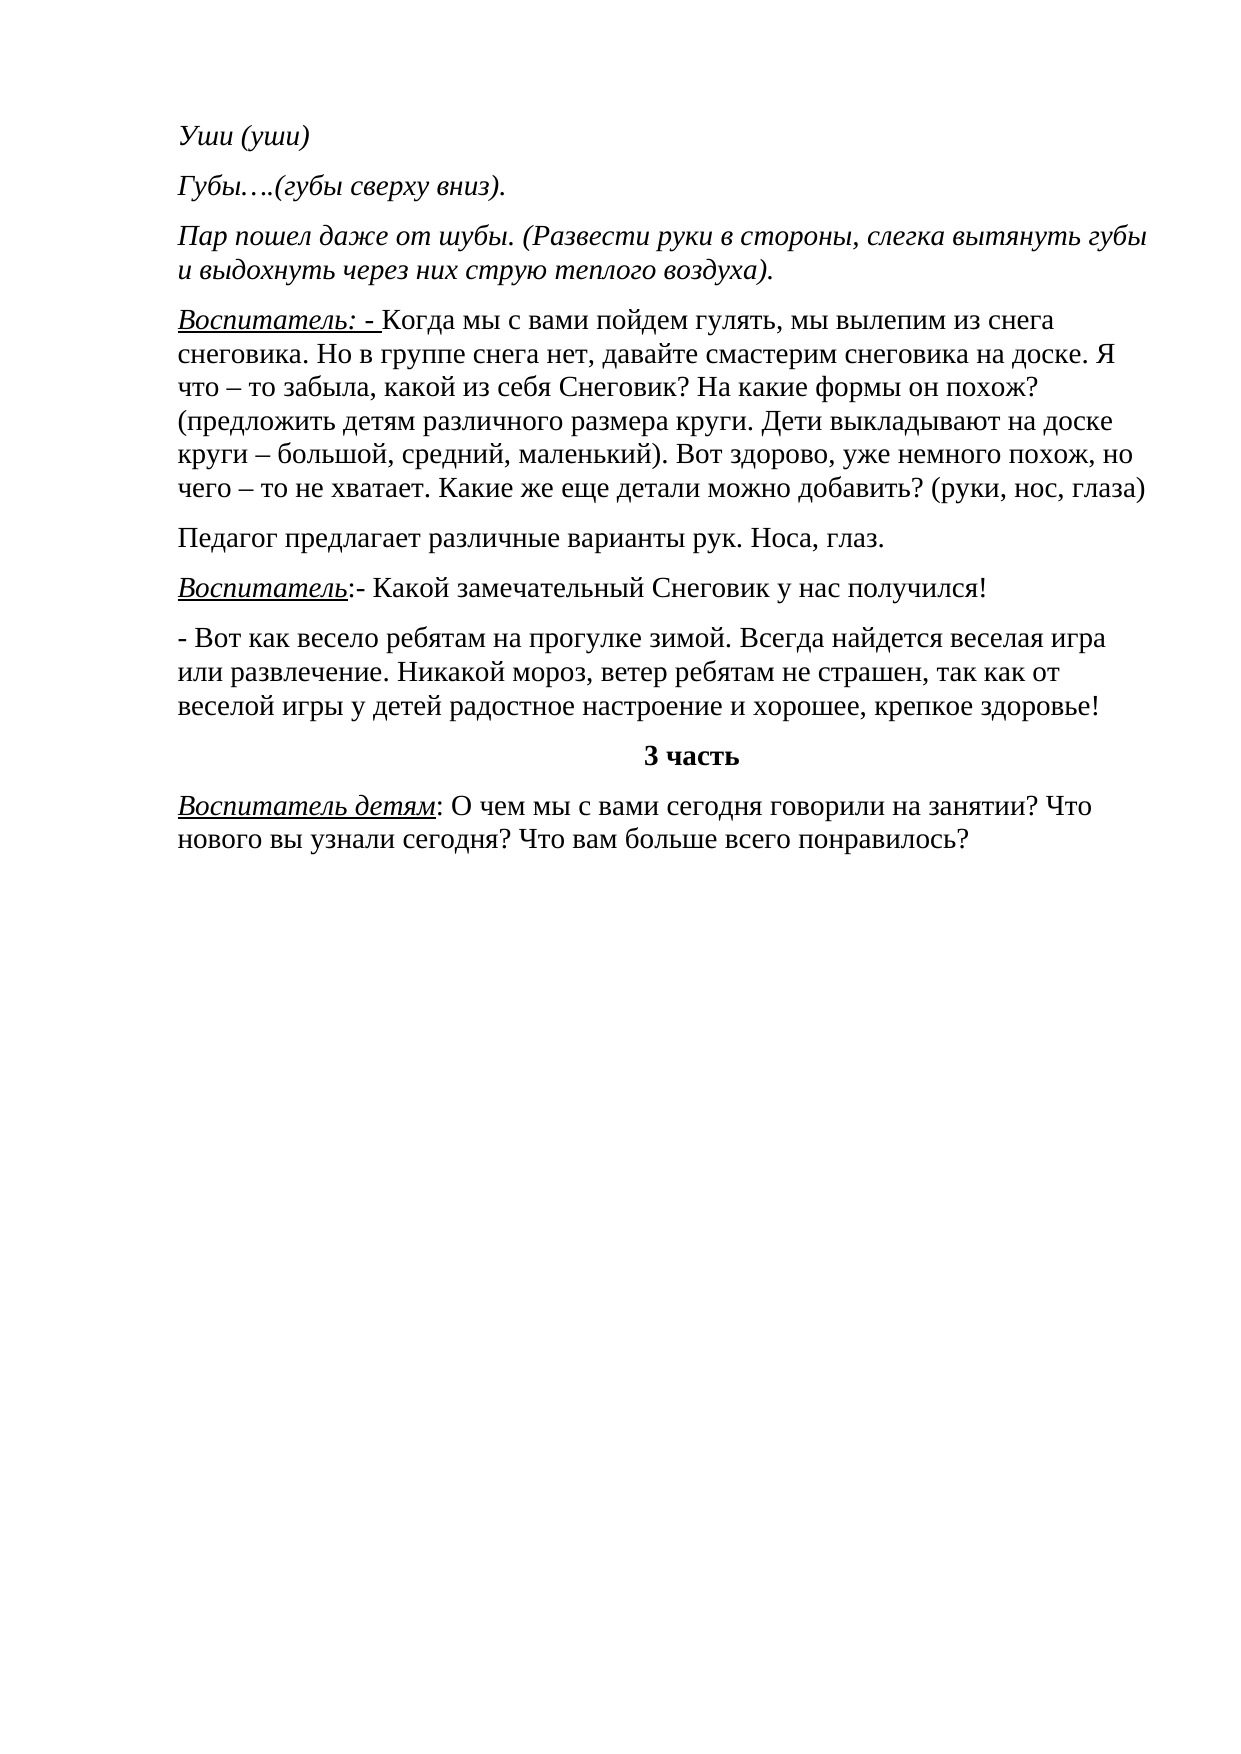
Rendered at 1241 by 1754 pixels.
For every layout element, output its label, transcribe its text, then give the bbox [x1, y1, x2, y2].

text 3 часть [177, 738, 1152, 771]
text Губы….(губы сверху вниз). [177, 168, 1152, 202]
text Воспитатель:- Какой замечательный Снеговик у нас получился! [177, 570, 1152, 604]
text Уши (уши) [177, 118, 1152, 152]
text Педагог предлагает различные варианты рук. Носа, глаз. [177, 520, 1152, 554]
text Пар пошел даже от шубы. (Развести руки в стороны, слегка вытянуть губы и выдохнуть через них струю теплого воздуха). [177, 218, 1152, 286]
text Воспитатель: - Когда мы с вами пойдем гулять, мы вылепим из снега снеговика. Но в группе снега нет, давайте смастерим снеговика на доске. Я что – то забыла, какой из себя Снеговик? На какие формы он похож? (предложить детям различного размера круги. Дети выкладывают на доске круги – большой, средний, маленький). Вот здорово, уже немного похож, но чего – то не хватает. Какие же еще детали можно добавить? (руки, нос, глаза) [177, 302, 1152, 503]
text - Вот как весело ребятам на прогулке зимой. Всегда найдется веселая игра или развлечение. Никакой мороз, ветер ребятам не страшен, так как от веселой игры у детей радостное настроение и хорошее, крепкое здоровье! [177, 621, 1152, 721]
text Воспитатель детям: О чем мы с вами сегодня говорили на занятии? Что нового вы узнали сегодня? Что вам больше всего понравилось? [177, 788, 1152, 855]
